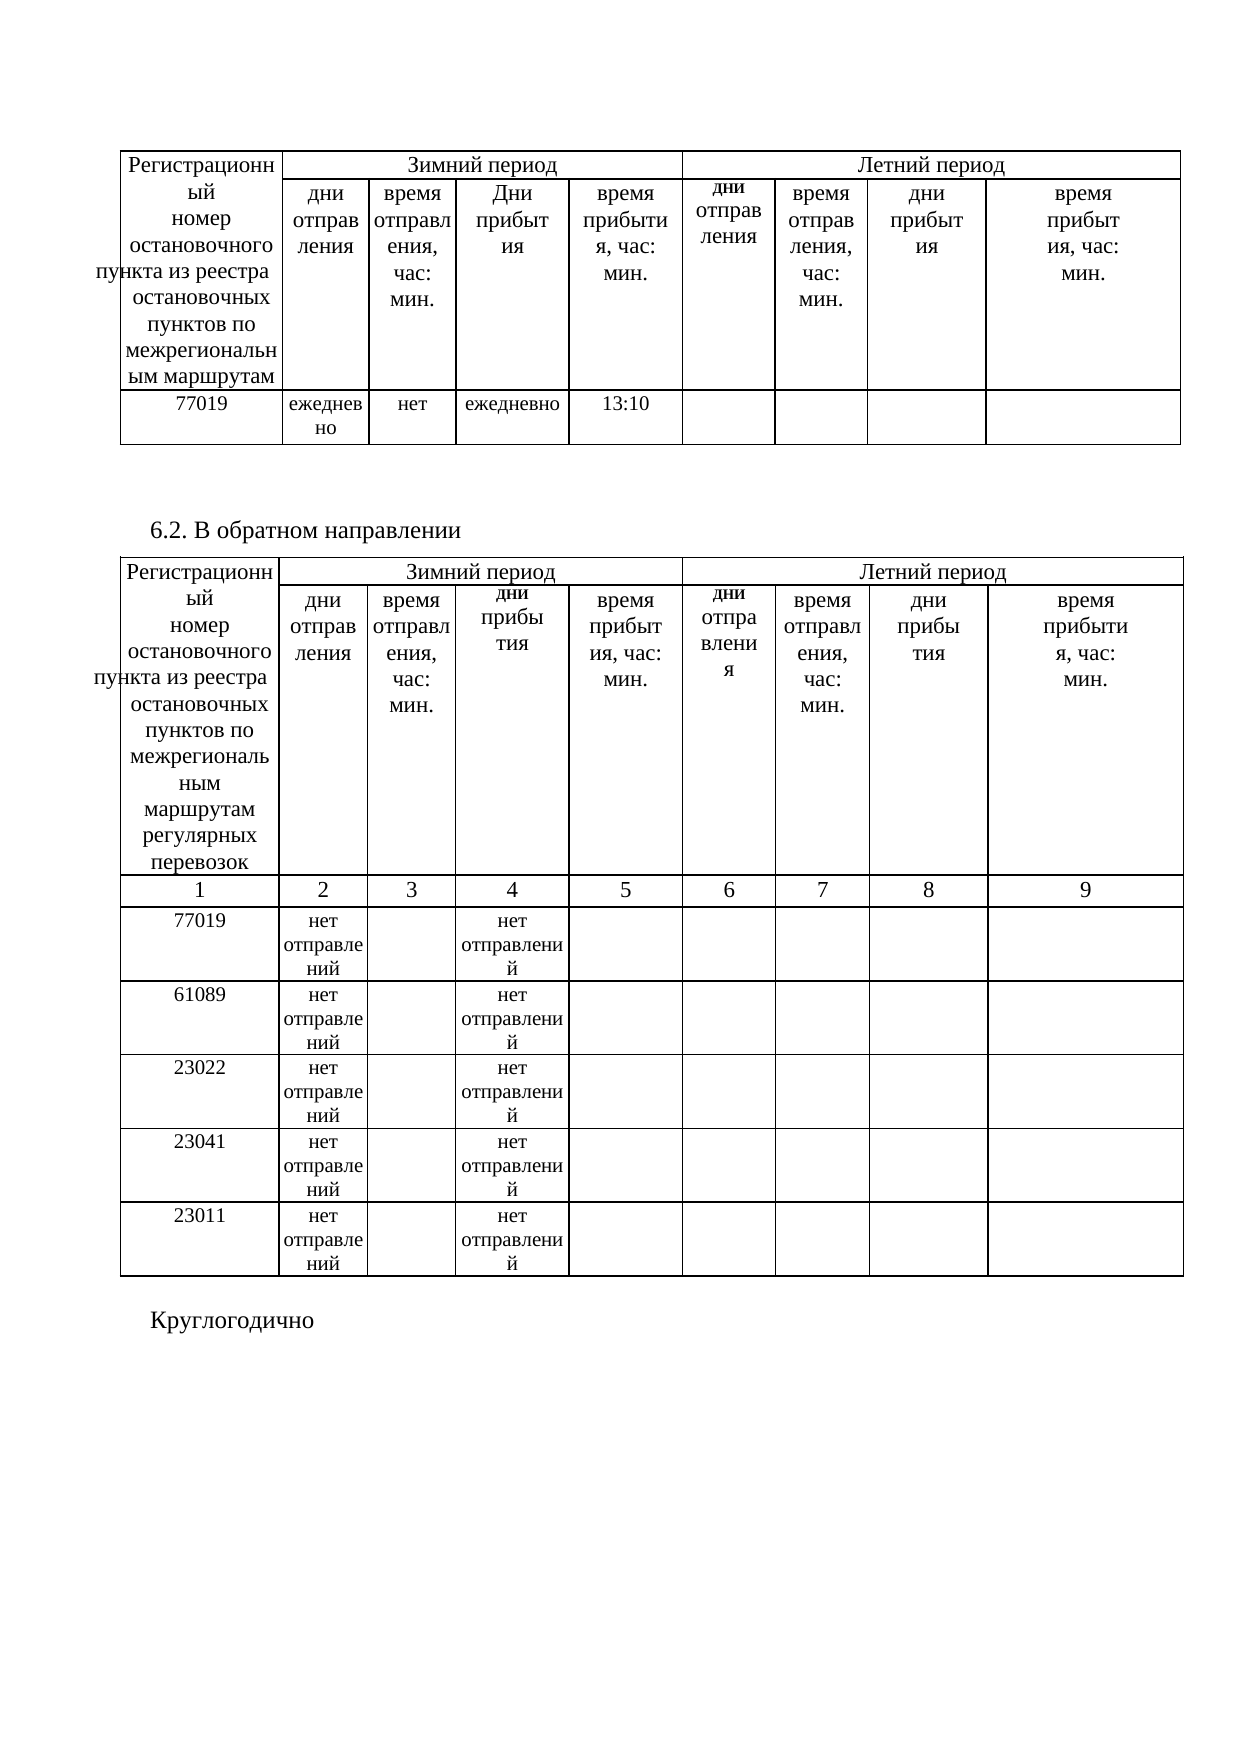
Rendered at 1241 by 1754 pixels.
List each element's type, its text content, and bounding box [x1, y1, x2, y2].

table_cell [570, 1129, 682, 1201]
table_cell 9 [989, 876, 1183, 906]
table_cell [987, 391, 1180, 444]
table_cell [776, 391, 867, 444]
table_cell время отправл ения, час: мин. [370, 180, 455, 389]
table_cell 8 [870, 876, 987, 906]
table_cell [683, 982, 775, 1054]
table_cell ежедневно [457, 391, 568, 444]
table_cell 23022 [121, 1055, 278, 1127]
table_cell [683, 1055, 775, 1127]
table_cell [776, 1055, 869, 1127]
table_cell дни отправ ления [280, 586, 367, 874]
table_cell 23011 [121, 1203, 278, 1275]
table_cell [989, 982, 1183, 1054]
table_cell ДНИ отправ ления [683, 180, 774, 389]
table_cell [870, 1203, 987, 1275]
table_cell 77019 [121, 391, 282, 444]
table_cell 7 [776, 876, 869, 906]
table_cell время прибыт ия, час: мин. [987, 180, 1180, 389]
table_header Летний период [683, 152, 1180, 178]
table_cell время отправ ления, час: мин. [776, 180, 867, 389]
table_header Регистрационный номер остановочного пункта из реестра остановочных пунктов по межрегиональным маршрутам регулярных перевозок [121, 558, 278, 874]
table_header Летний период [683, 558, 1183, 584]
table_cell Дни прибыт ия [457, 180, 568, 389]
table_cell [776, 1203, 869, 1275]
table_cell нет отправлений [456, 908, 568, 980]
table_cell 23041 [121, 1129, 278, 1201]
table_header Зимний период [280, 558, 682, 584]
table_cell нет отправлений [280, 1129, 367, 1201]
table_cell время отправл ения, час: мин. [776, 586, 869, 874]
text Круглогодично [150, 1305, 1090, 1334]
table_cell дни прибы тия [870, 586, 987, 874]
table_cell [870, 1129, 987, 1201]
table_cell [870, 982, 987, 1054]
table_cell [368, 1203, 455, 1275]
table_cell [989, 1129, 1183, 1201]
table_cell время прибыти я, час: мин. [570, 180, 682, 389]
table_cell нет отправлений [456, 982, 568, 1054]
table_header Зимний период [283, 152, 682, 178]
table_cell [683, 908, 775, 980]
table_cell нет отправлений [456, 1129, 568, 1201]
table_cell дни отправ ления [283, 180, 368, 389]
table_cell нет отправлений [456, 1203, 568, 1275]
table_cell [368, 982, 455, 1054]
table_cell 61089 [121, 982, 278, 1054]
table_cell [776, 982, 869, 1054]
table_cell [570, 1203, 682, 1275]
table_cell [570, 982, 682, 1054]
table_cell [870, 908, 987, 980]
table_cell 6 [683, 876, 775, 906]
table_cell 13:10 [570, 391, 682, 444]
table_cell [368, 1129, 455, 1201]
table_cell [683, 391, 774, 444]
table_cell 77019 [121, 908, 278, 980]
table_cell [368, 1055, 455, 1127]
table_cell [989, 1055, 1183, 1127]
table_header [121, 152, 282, 389]
table_cell нет отправлений [456, 1055, 568, 1127]
table_cell ежедневно [283, 391, 368, 444]
table_cell ДНИ отпра влени я [683, 586, 775, 874]
table_cell [870, 1055, 987, 1127]
table_cell [570, 908, 682, 980]
table_cell [776, 908, 869, 980]
table_cell 5 [570, 876, 682, 906]
table_cell [368, 908, 455, 980]
table_cell 2 [280, 876, 367, 906]
table_cell время прибыт ия, час: мин. [570, 586, 682, 874]
table_cell нет отправлений [280, 982, 367, 1054]
text 6.2. В обратном направлении [150, 515, 1090, 544]
table_cell ДНИ прибы тия [456, 586, 568, 874]
table_cell время отправл ения, час: мин. [368, 586, 455, 874]
table_cell нет отправлений [280, 908, 367, 980]
table_cell нет [370, 391, 455, 444]
table_cell 4 [456, 876, 568, 906]
table_cell 3 [368, 876, 455, 906]
table_cell [989, 1203, 1183, 1275]
table_cell [683, 1203, 775, 1275]
table_cell [776, 1129, 869, 1201]
table_cell нет отправлений [280, 1203, 367, 1275]
table_cell 1 [121, 876, 278, 906]
table_cell дни прибыт ия [868, 180, 985, 389]
table_cell [989, 908, 1183, 980]
table_cell [683, 1129, 775, 1201]
table_cell время прибыти я, час: мин. [989, 586, 1183, 874]
table_cell нет отправлений [280, 1055, 367, 1127]
table_cell [868, 391, 985, 444]
table_cell [570, 1055, 682, 1127]
